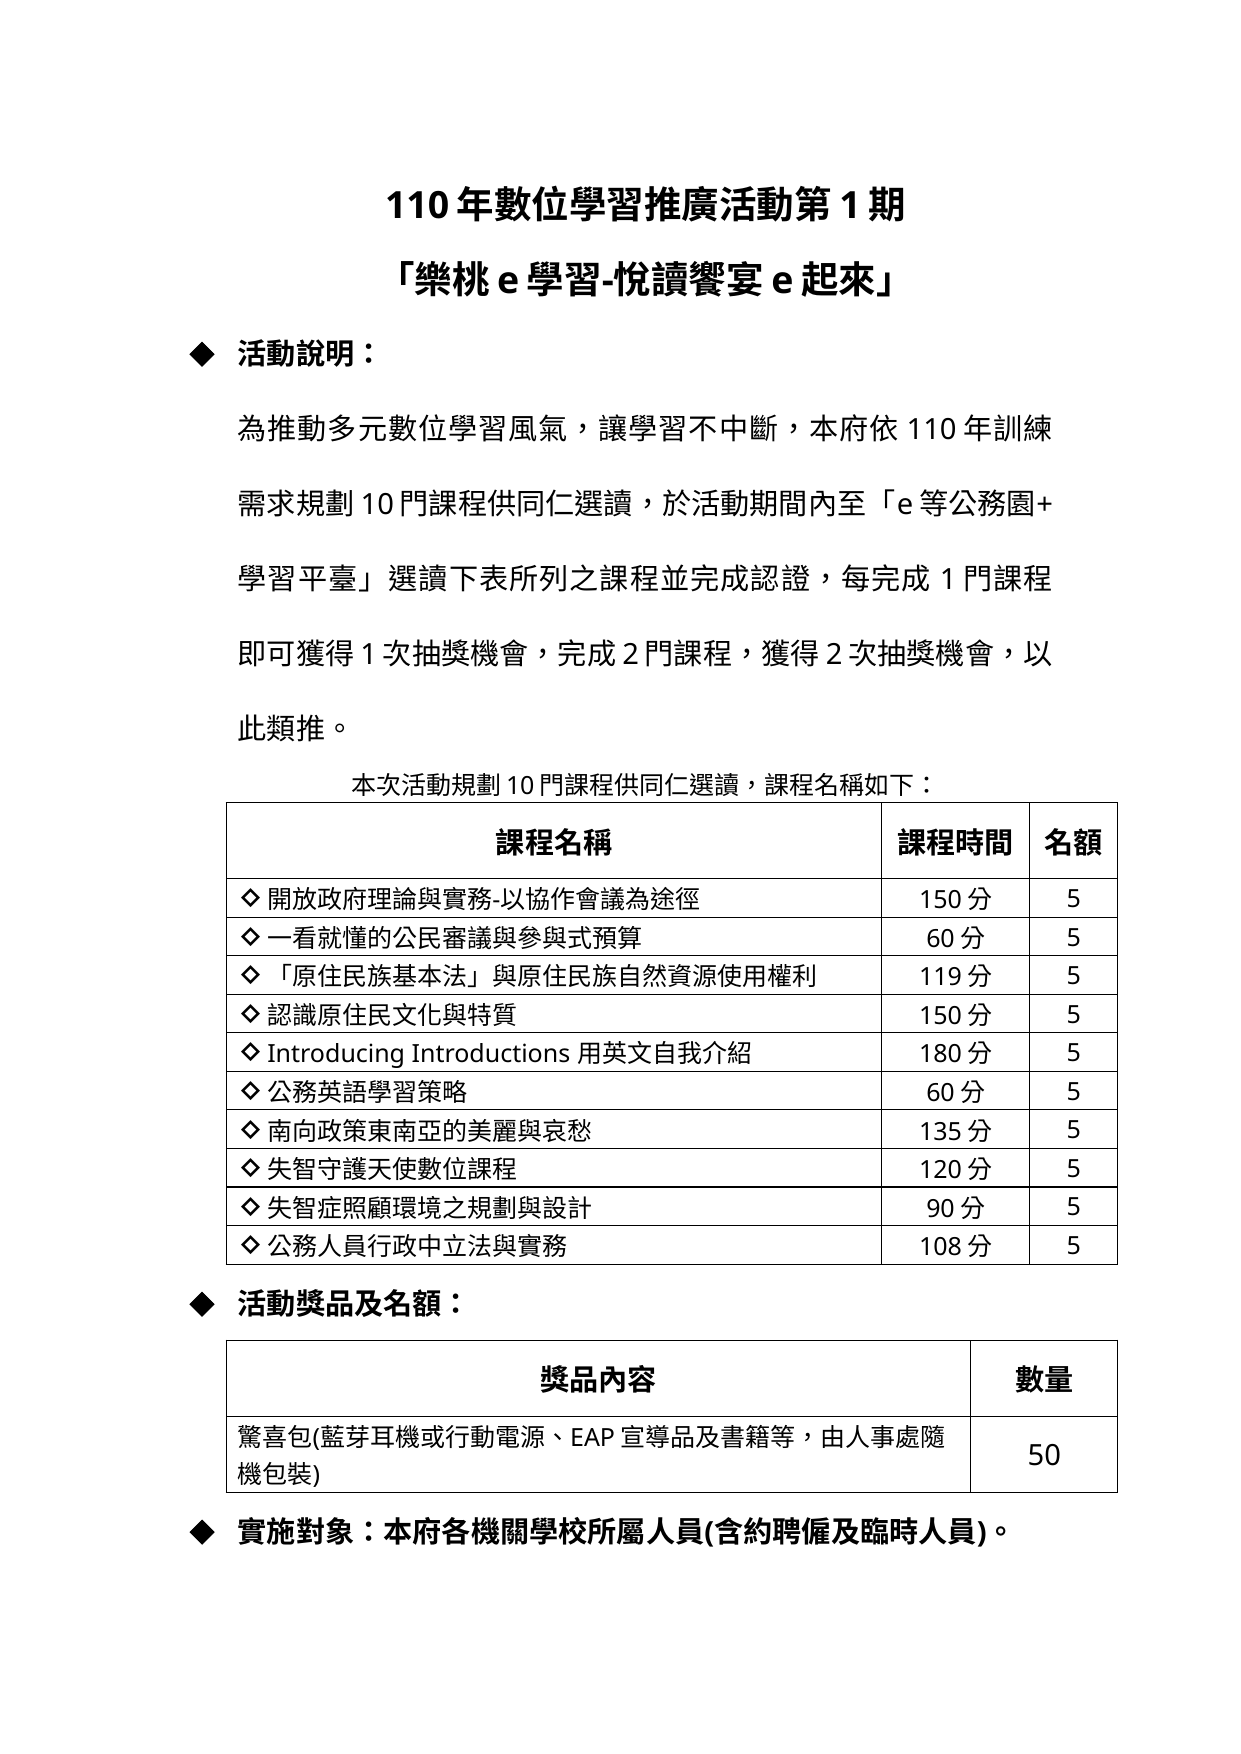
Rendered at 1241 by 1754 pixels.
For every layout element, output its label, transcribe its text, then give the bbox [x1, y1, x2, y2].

table_cell 90分 [882, 1188, 1029, 1225]
table_cell 60分 [882, 918, 1029, 955]
table_cell 150分 [882, 879, 1029, 917]
table_header 名額 [1030, 803, 1117, 878]
table_cell 5 [1030, 1149, 1117, 1186]
table_cell 5 [1030, 1188, 1117, 1225]
table_cell 5 [1030, 1226, 1117, 1263]
table_cell 5 [1030, 918, 1117, 955]
table_header 課程時間 [882, 803, 1029, 878]
table_cell 5 [1030, 879, 1117, 917]
table_header 數量 [971, 1341, 1117, 1416]
table_cell 5 [1030, 995, 1117, 1032]
table_cell 5 [1030, 1033, 1117, 1071]
list 本次活動規劃10門課程供同仁選讀，課程名稱如下： [237, 764, 1053, 802]
table_cell 50 [971, 1417, 1117, 1492]
table_cell 135分 [882, 1110, 1029, 1148]
list 實施對象：本府各機關學校所屬人員(含約聘僱及臨時人員)。 [187, 1493, 1053, 1568]
table_cell 180分 [882, 1033, 1029, 1071]
table_cell 驚喜包(藍芽耳機或行動電源、EAP宣導品及書籍等，由人事處隨機包裝) [227, 1417, 970, 1492]
table_cell 108分 [882, 1226, 1029, 1263]
table_cell 120分 [882, 1149, 1029, 1186]
list 為推動多元數位學習風氣，讓學習不中斷，本府依110年訓練需求規劃10門課程供同仁選讀，於活動期間內至「e等公務園+學習平臺」選讀下表所列之課程並完成認證，每完成1門課程即可獲得1次抽獎機會，完成2門課程，獲得2次抽獎機會，以此類推。 [237, 389, 1053, 764]
table_cell 一看就懂的公民審議與參與式預算 [227, 918, 881, 955]
table_cell 5 [1030, 1072, 1117, 1109]
list 活動說明： [187, 314, 1053, 389]
table_cell 公務英語學習策略 [227, 1072, 881, 1109]
list 「樂桃e學習-悅讀饗宴e起來」 [237, 239, 1053, 314]
table_cell 「原住民族基本法」與原住民族自然資源使用權利 [227, 956, 881, 994]
table_header 課程名稱 [227, 803, 881, 878]
table_header 獎品內容 [227, 1341, 970, 1416]
table_cell 150分 [882, 995, 1029, 1032]
table_cell 開放政府理論與實務-以協作會議為途徑 [227, 879, 881, 917]
table_cell 60分 [882, 1072, 1029, 1109]
table_cell 南向政策東南亞的美麗與哀愁 [227, 1110, 881, 1148]
table_cell 失智守護天使數位課程 [227, 1149, 881, 1186]
table_cell 失智症照顧環境之規劃與設計 [227, 1188, 881, 1225]
list 110年數位學習推廣活動第1期 [237, 164, 1053, 239]
table_cell 5 [1030, 1110, 1117, 1148]
table_cell Introducing Introductions 用英文自我介紹 [227, 1033, 881, 1071]
table_cell 5 [1030, 956, 1117, 994]
table_cell 119分 [882, 956, 1029, 994]
list 活動獎品及名額： [187, 1264, 1053, 1339]
table_cell 認識原住民文化與特質 [227, 995, 881, 1032]
table_cell 公務人員行政中立法與實務 [227, 1226, 881, 1263]
